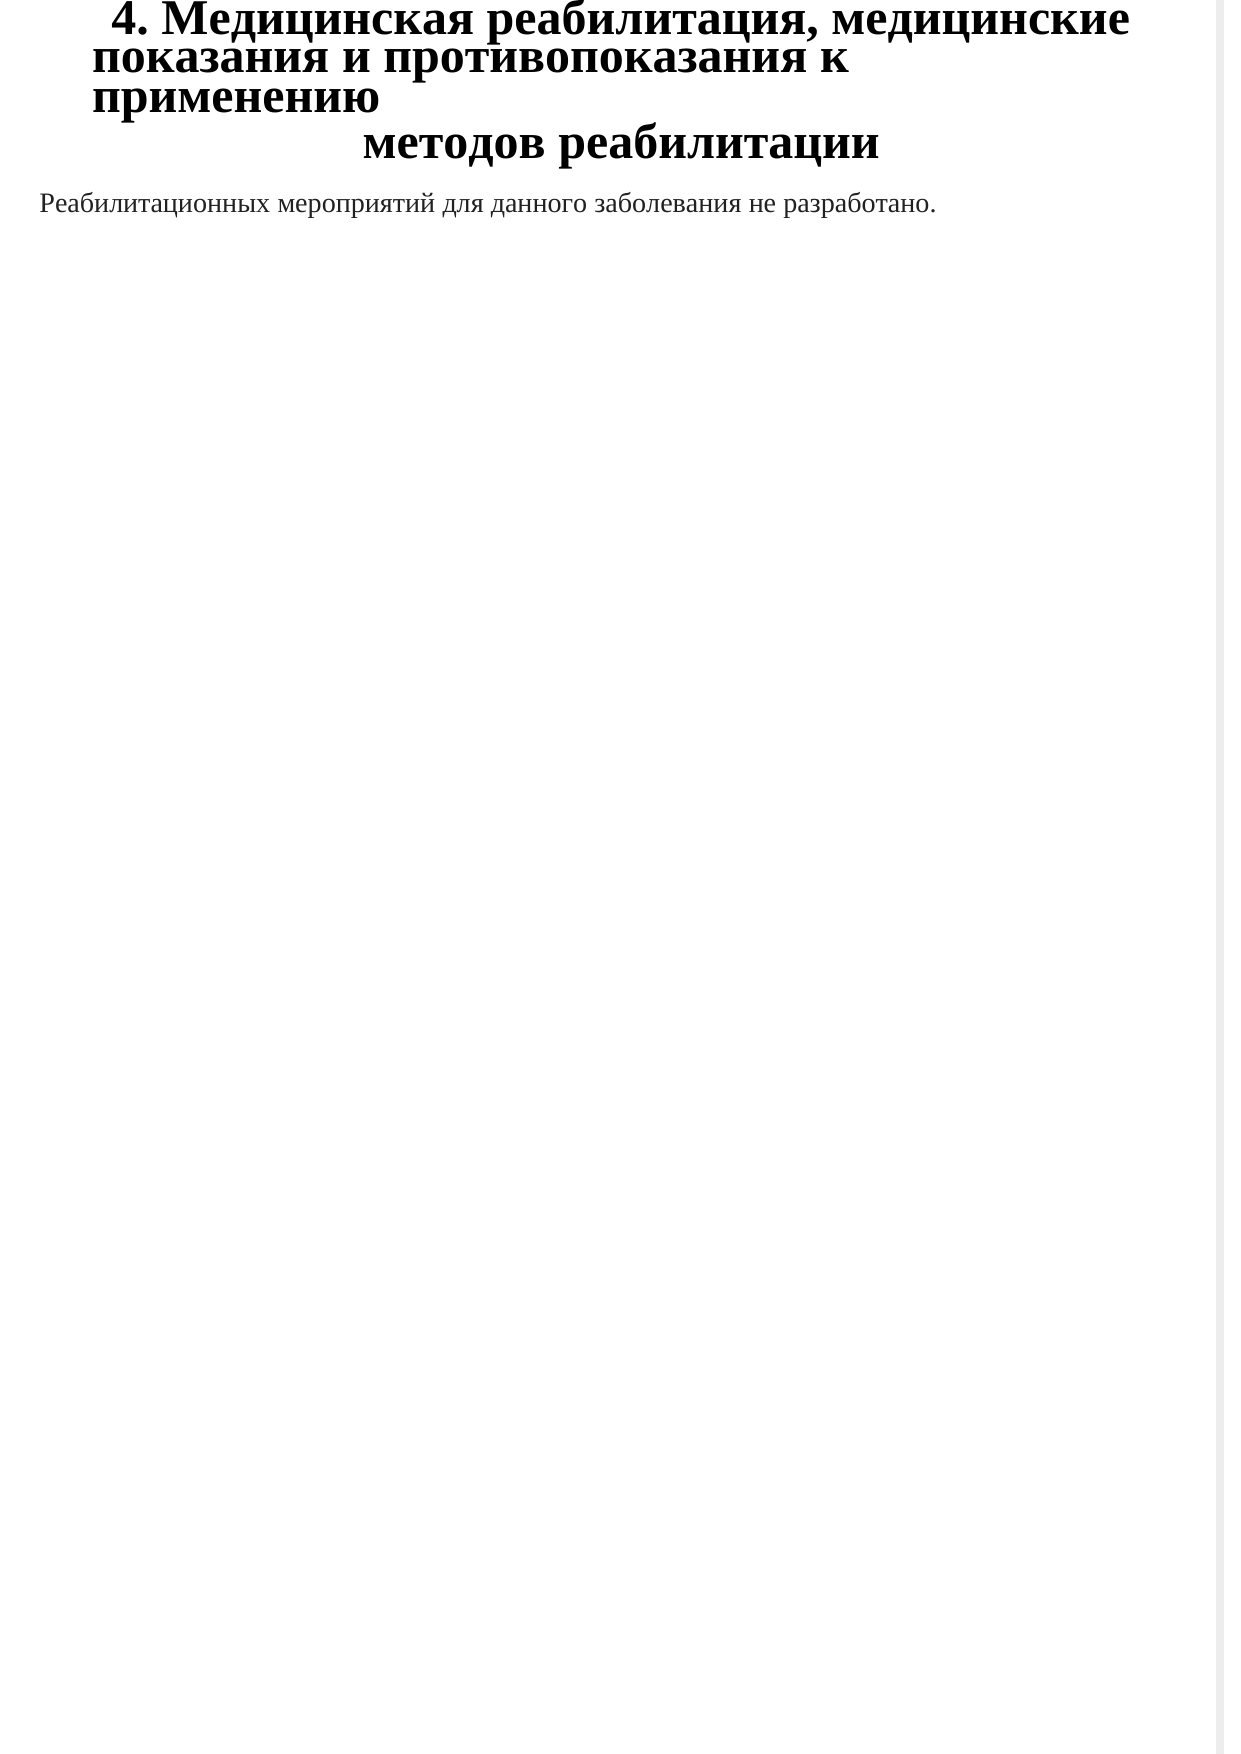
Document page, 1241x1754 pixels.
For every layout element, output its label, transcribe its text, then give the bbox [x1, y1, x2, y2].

subtitle Медицинская реабилитация, медицинские показания и противопоказания к применению [92, 2, 1149, 123]
text Реабилитационных мероприятий для данного заболевания не разработано. [39, 186, 1213, 218]
text методов реабилитации [362, 123, 1213, 167]
